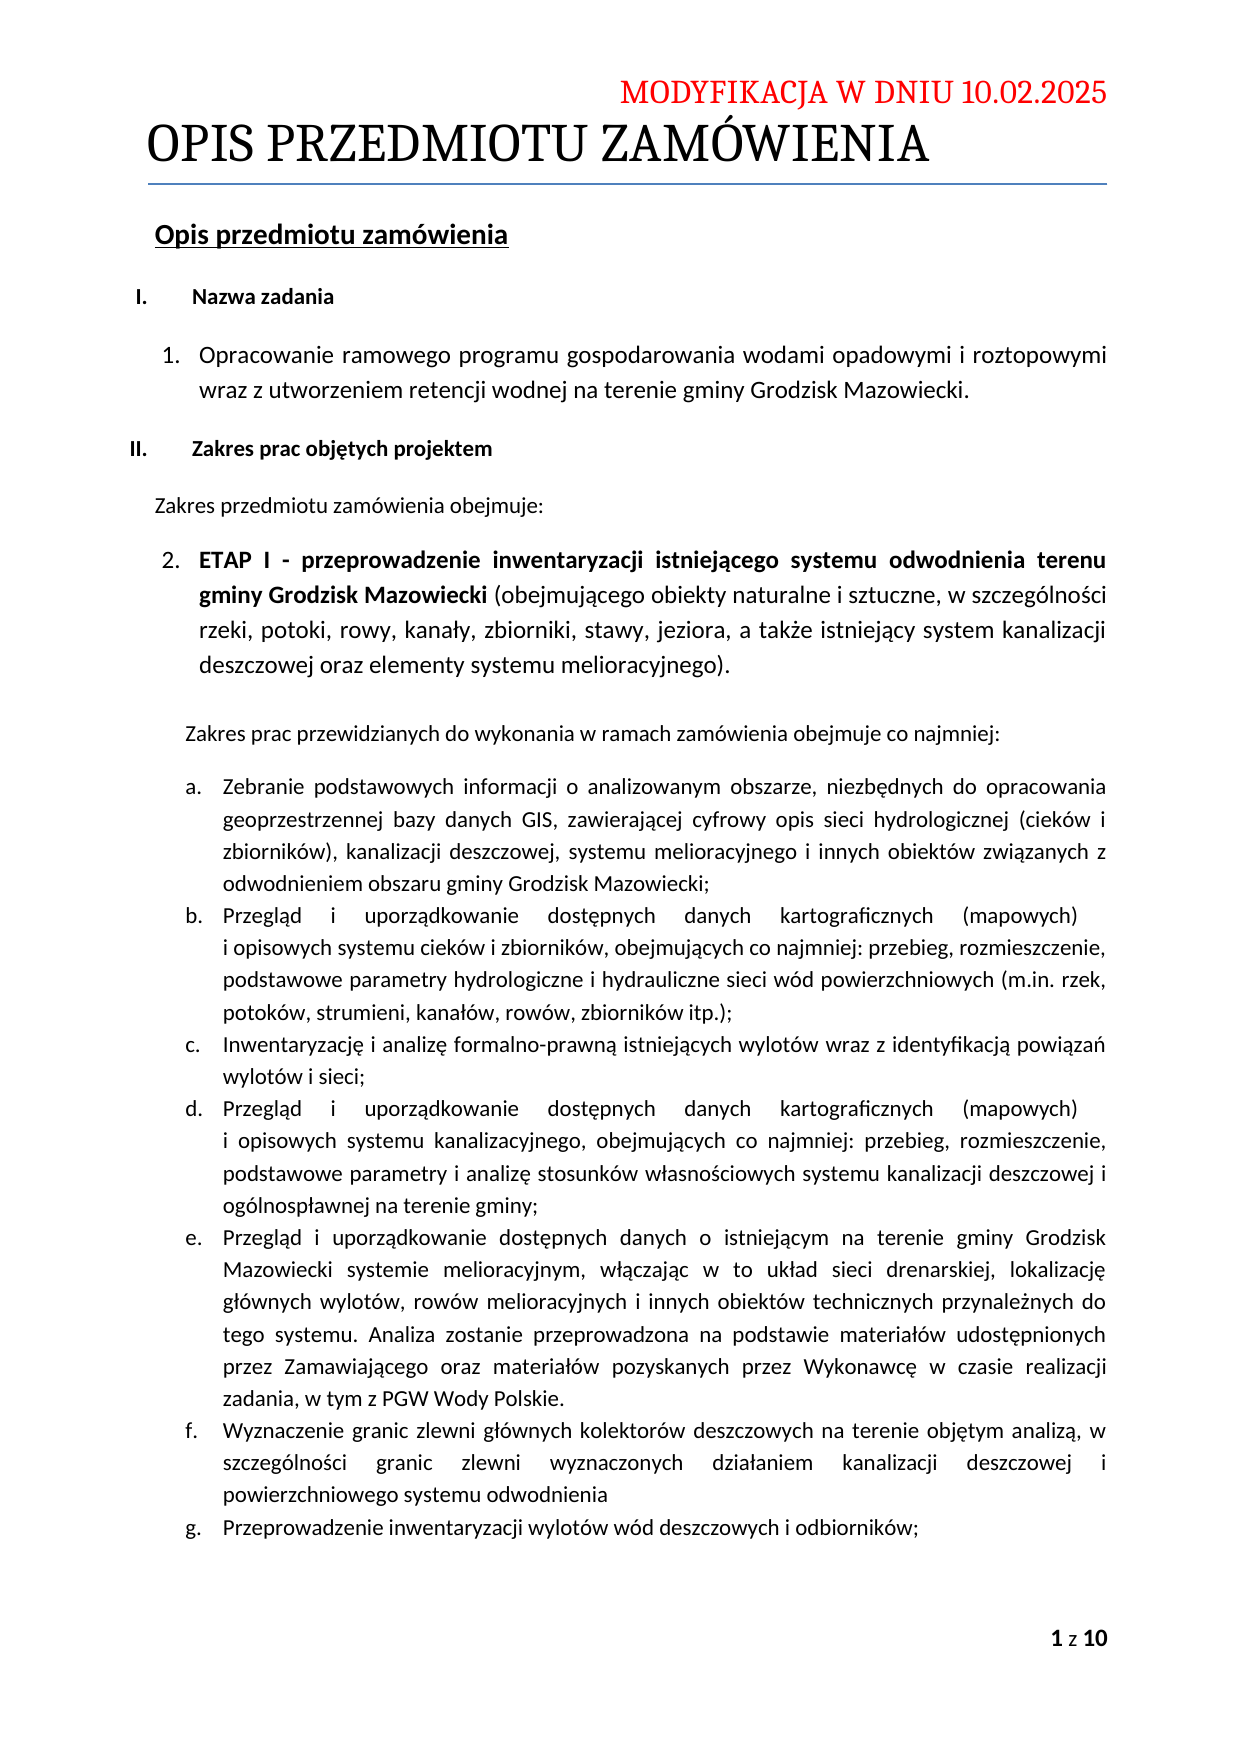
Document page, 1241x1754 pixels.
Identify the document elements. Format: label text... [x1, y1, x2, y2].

list Przeprowadzenie inwentaryzacji wylotów wód deszczowych i odbiorników; [185, 1513, 1107, 1541]
list Wyznaczenie granic zlewni głównych kolektorów deszczowych na terenie objętym analizą, w szczególności granic zlewni wyznaczonych działaniem kanalizacji deszczowej i powierzchniowego systemu odwodnienia [185, 1416, 1107, 1509]
text Zakres przedmiotu zamówienia obejmuje: [154, 491, 1107, 519]
text Opis przedmiotu zamówienia [154, 216, 1107, 252]
list Nazwa zadania [148, 282, 1107, 310]
list Inwentaryzację i analizę formalno-prawną istniejących wylotów wraz z identyfikacją powiązań wylotów i sieci; [185, 1030, 1107, 1090]
title OPIS PRZEDMIOTU ZAMÓWIENIA [148, 112, 1107, 183]
list Opracowanie ramowego programu gospodarowania wodami opadowymi i roztopowymi wraz z utworzeniem retencji wodnej na terenie gminy Grodzisk Mazowiecki. [161, 339, 1107, 405]
list ETAP I - przeprowadzenie inwentaryzacji istniejącego systemu odwodnienia terenu gminy Grodzisk Mazowiecki (obejmującego obiekty naturalne i sztuczne, w szczególności rzeki, potoki, rowy, kanały, zbiorniki, stawy, jeziora, a także istniejący system kanalizacji deszczowej oraz elementy systemu melioracyjnego). [161, 544, 1107, 680]
list Zebranie podstawowych informacji o analizowanym obszarze, niezbędnych do opracowania geoprzestrzennej bazy danych GIS, zawierającej cyfrowy opis sieci hydrologicznej (cieków i zbiorników), kanalizacji deszczowej, systemu melioracyjnego i innych obiektów związanych z odwodnieniem obszaru gminy Grodzisk Mazowiecki; [185, 772, 1107, 897]
list Przegląd i uporządkowanie dostępnych danych o istniejącym na terenie gminy Grodzisk Mazowiecki systemie melioracyjnym, włączając w to układ sieci drenarskiej, lokalizację głównych wylotów, rowów melioracyjnych i innych obiektów technicznych przynależnych do tego systemu. Analiza zostanie przeprowadzona na podstawie materiałów udostępnionych przez Zamawiającego oraz materiałów pozyskanych przez Wykonawcę w czasie realizacji zadania, w tym z PGW Wody Polskie. [185, 1223, 1107, 1412]
title MODYFIKACJA W DNIU 10.02.2025 [148, 74, 1107, 112]
list Przegląd i uporządkowanie dostępnych danych kartograficznych (mapowych) i opisowych systemu cieków i zbiorników, obejmujących co najmniej: przebieg, rozmieszczenie, podstawowe parametry hydrologiczne i hydrauliczne sieci wód powierzchniowych (m.in. rzek, potoków, strumieni, kanałów, rowów, zbiorników itp.); [185, 901, 1107, 1026]
list Zakres prac objętych projektem [148, 434, 1107, 462]
text Zakres prac przewidzianych do wykonania w ramach zamówienia obejmuje co najmniej: [148, 719, 1107, 747]
list Przegląd i uporządkowanie dostępnych danych kartograficznych (mapowych) i opisowych systemu kanalizacyjnego, obejmujących co najmniej: przebieg, rozmieszczenie, podstawowe parametry i analizę stosunków własnościowych systemu kanalizacji deszczowej i ogólnospławnej na terenie gminy; [185, 1094, 1107, 1219]
